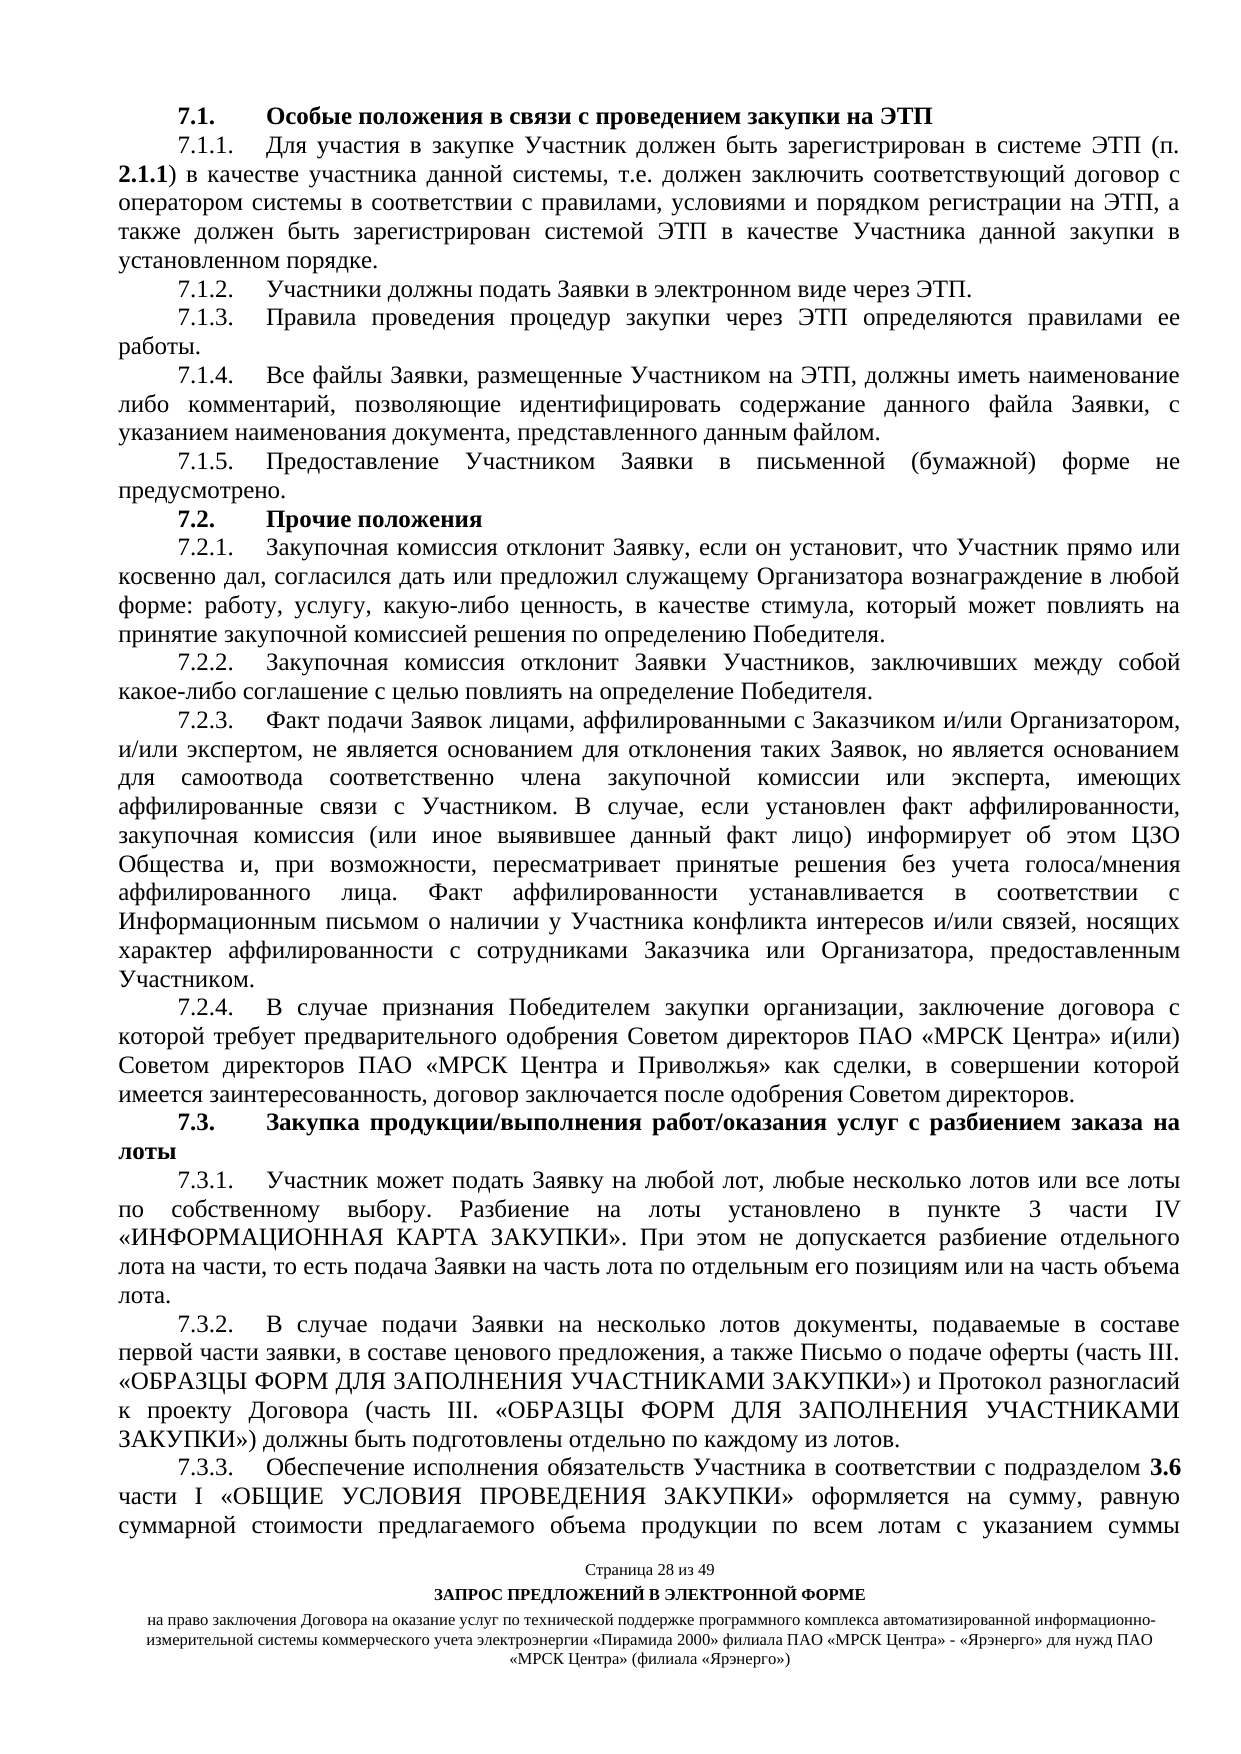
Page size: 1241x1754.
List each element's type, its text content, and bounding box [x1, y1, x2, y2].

subtitle Особые положения в связи с проведением закупки на ЭТП [118, 101, 1181, 130]
subtitle В случае подачи Заявки на несколько лотов документы, подаваемые в составе первой части заявки, в составе ценового предложения, а также Письмо о подаче оферты (часть III. «ОБРАЗЦЫ ФОРМ ДЛЯ ЗАПОЛНЕНИЯ УЧАСТНИКАМИ ЗАКУПКИ») и Протокол разногласий к проекту Договора (часть III. «ОБРАЗЦЫ ФОРМ ДЛЯ ЗАПОЛНЕНИЯ УЧАСТНИКАМИ ЗАКУПКИ») должны быть подготовлены отдельно по каждому из лотов. [118, 1309, 1181, 1452]
subtitle Предоставление Участником Заявки в письменной (бумажной) форме не предусмотрено. [118, 446, 1181, 504]
subtitle Участники должны подать Заявки в электронном виде через ЭТП. [118, 274, 1181, 302]
subtitle Все файлы Заявки, размещенные Участником на ЭТП, должны иметь наименование либо комментарий, позволяющие идентифицировать содержание данного файла Заявки, с указанием наименования документа, представленного данным файлом. [118, 360, 1181, 446]
subtitle Прочие положения [118, 504, 1181, 532]
subtitle В случае признания Победителем закупки организации, заключение договора с которой требует предварительного одобрения Советом директоров ПАО «МРСК Центра» и(или) Советом директоров ПАО «МРСК Центра и Приволжья» как сделки, в совершении которой имеется заинтересованность, договор заключается после одобрения Советом директоров. [118, 992, 1181, 1107]
subtitle Для участия в закупке Участник должен быть зарегистрирован в системе ЭТП (п. 2.1.1) в качестве участника данной системы, т.е. должен заключить соответствующий договор с оператором системы в соответствии с правилами, условиями и порядком регистрации на ЭТП, а также должен быть зарегистрирован системой ЭТП в качестве Участника данной закупки в установленном порядке. [118, 130, 1181, 274]
subtitle Факт подачи Заявок лицами, аффилированными с Заказчиком и/или Организатором, и/или экспертом, не является основанием для отклонения таких Заявок, но является основанием для самоотвода соответственно члена закупочной комиссии или эксперта, имеющих аффилированные связи с Участником. В случае, если установлен факт аффилированности, закупочная комиссия (или иное выявившее данный факт лицо) информирует об этом ЦЗО Общества и, при возможности, пересматривает принятые решения без учета голоса/мнения аффилированного лица. Факт аффилированности устанавливается в соответствии с Информационным письмом о наличии у Участника конфликта интересов и/или связей, носящих характер аффилированности с сотрудниками Заказчика или Организатора, предоставленным Участником. [118, 705, 1181, 992]
subtitle Правила проведения процедур закупки через ЭТП определяются правилами ее работы. [118, 302, 1181, 360]
subtitle Участник может подать Заявку на любой лот, любые несколько лотов или все лоты по собственному выбору. Разбиение на лоты установлено в пункте 3 части IV «ИНФОРМАЦИОННАЯ КАРТА ЗАКУПКИ». При этом не допускается разбиение отдельного лота на части, то есть подача Заявки на часть лота по отдельным его позициям или на часть объема лота. [118, 1165, 1181, 1309]
subtitle Закупочная комиссия отклонит Заявку, если он установит, что Участник прямо или косвенно дал, согласился дать или предложил служащему Организатора вознаграждение в любой форме: работу, услугу, какую-либо ценность, в качестве стимула, который может повлиять на принятие закупочной комиссией решения по определению Победителя. [118, 532, 1181, 647]
subtitle Закупочная комиссия отклонит Заявки Участников, заключивших между собой какое-либо соглашение с целью повлиять на определение Победителя. [118, 647, 1181, 705]
subtitle Закупка продукции/выполнения работ/оказания услуг с разбиением заказа на лоты [118, 1107, 1181, 1165]
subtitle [118, 1452, 1181, 1539]
